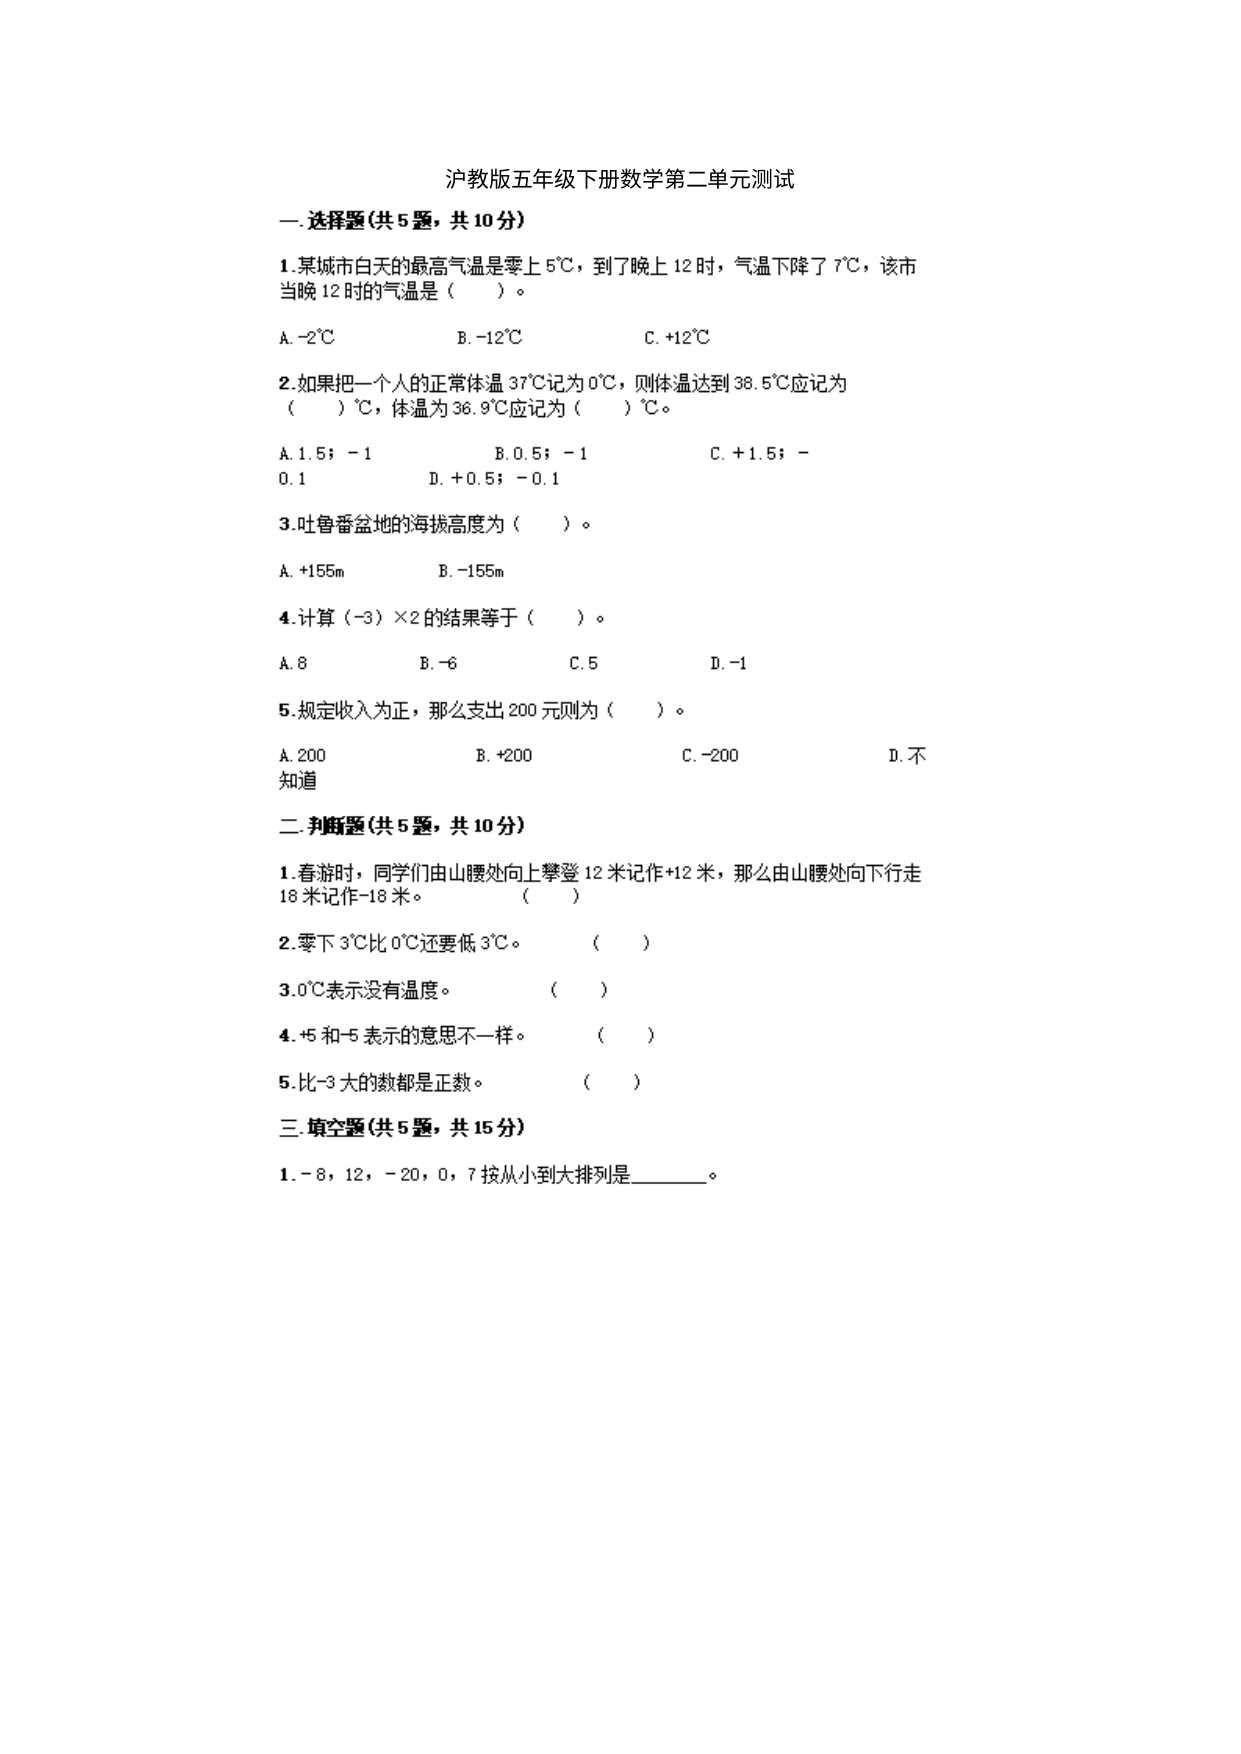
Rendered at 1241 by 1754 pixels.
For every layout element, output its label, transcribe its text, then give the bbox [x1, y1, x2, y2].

picture [247, 194, 993, 1195]
text 沪教版五年级下册数学第二单元测试 [187, 162, 1053, 194]
